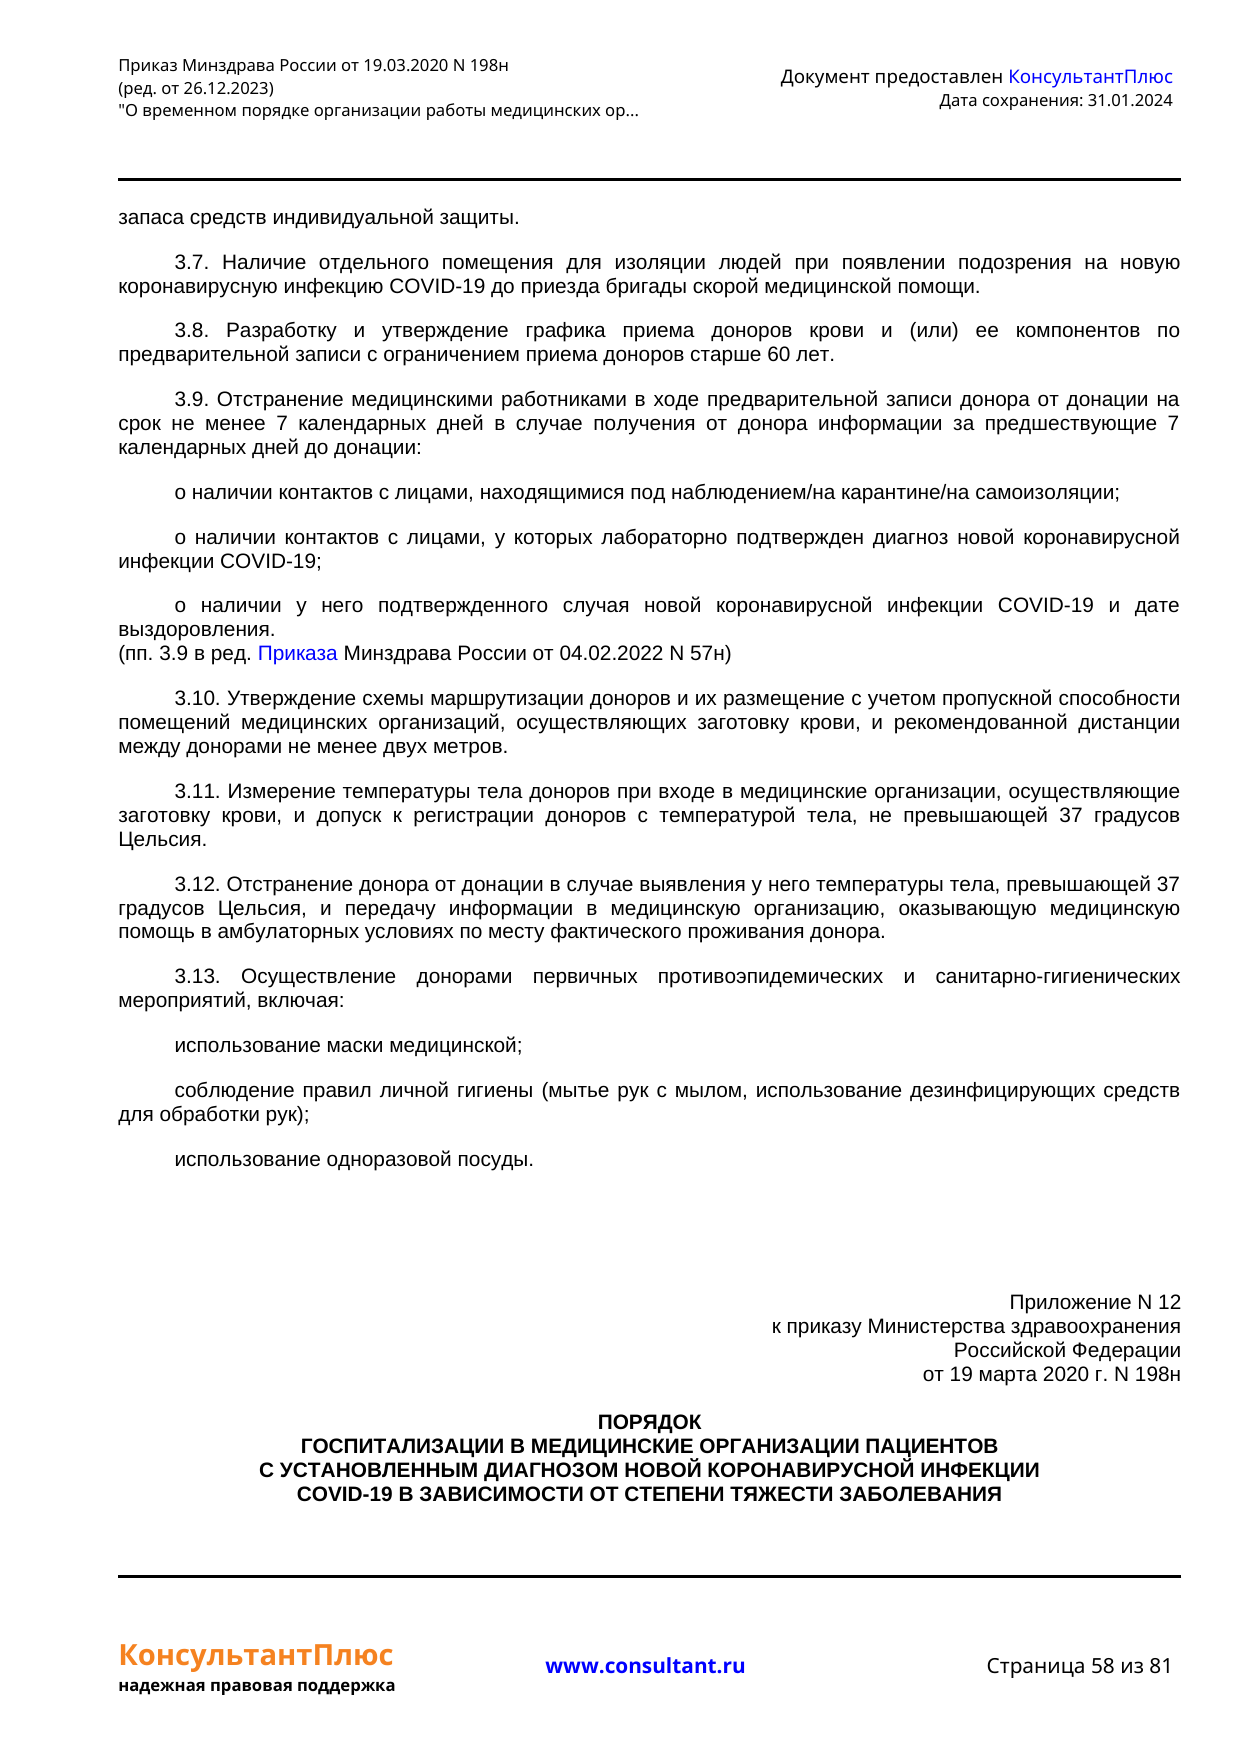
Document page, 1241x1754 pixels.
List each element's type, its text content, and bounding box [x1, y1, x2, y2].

text от 19 марта 2020 г. N 198н [118, 1362, 1181, 1386]
title С УСТАНОВЛЕННЫМ ДИАГНОЗОМ НОВОЙ КОРОНАВИРУСНОЙ ИНФЕКЦИИ [118, 1458, 1181, 1482]
text о наличии у него подтвержденного случая новой коронавирусной инфекции COVID-19 и дате выздоровления. [118, 593, 1181, 641]
title COVID-19 В ЗАВИСИМОСТИ ОТ СТЕПЕНИ ТЯЖЕСТИ ЗАБОЛЕВАНИЯ [118, 1482, 1181, 1506]
text соблюдение правил личной гигиены (мытье рук с мылом, использование дезинфицирующих средств для обработки рук); [118, 1078, 1181, 1126]
text о наличии контактов с лицами, у которых лабораторно подтвержден диагноз новой коронавирусной инфекции COVID-19; [118, 524, 1181, 572]
text 3.7. Наличие отдельного помещения для изоляции людей при появлении подозрения на новую коронавирусную инфекцию COVID-19 до приезда бригады скорой медицинской помощи. [118, 249, 1181, 297]
text 3.8. Разработку и утверждение графика приема доноров крови и (или) ее компонентов по предварительной записи с ограничением приема доноров старше 60 лет. [118, 318, 1181, 366]
text 3.13. Осуществление донорами первичных противоэпидемических и санитарно-гигиенических мероприятий, включая: [118, 964, 1181, 1012]
text 3.10. Утверждение схемы маршрутизации доноров и их размещение с учетом пропускной способности помещений медицинских организаций, осуществляющих заготовку крови, и рекомендованной дистанции между донорами не менее двух метров. [118, 686, 1181, 758]
title ПОРЯДОК [118, 1410, 1181, 1434]
text использование маски медицинской; [118, 1033, 1181, 1057]
text 3.9. Отстранение медицинскими работниками в ходе предварительной записи донора от донации на срок не менее 7 календарных дней в случае получения от донора информации за предшествующие 7 календарных дней до донации: [118, 387, 1181, 459]
text (пп. 3.9 в ред. Приказа Минздрава России от 04.02.2022 N 57н) [118, 641, 1181, 665]
text использование одноразовой посуды. [118, 1146, 1181, 1170]
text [118, 205, 1181, 229]
text 3.11. Измерение температуры тела доноров при входе в медицинские организации, осуществляющие заготовку крови, и допуск к регистрации доноров с температурой тела, не превышающей 37 градусов Цельсия. [118, 779, 1181, 851]
title ГОСПИТАЛИЗАЦИИ В МЕДИЦИНСКИЕ ОРГАНИЗАЦИИ ПАЦИЕНТОВ [118, 1434, 1181, 1458]
text 3.12. Отстранение донора от донации в случае выявления у него температуры тела, превышающей 37 градусов Цельсия, и передачу информации в медицинскую организацию, оказывающую медицинскую помощь в амбулаторных условиях по месту фактического проживания донора. [118, 871, 1181, 943]
text Российской Федерации [118, 1338, 1181, 1362]
text к приказу Министерства здравоохранения [118, 1314, 1181, 1338]
text Приложение N 12 [118, 1290, 1181, 1314]
text о наличии контактов с лицами, находящимися под наблюдением/на карантине/на самоизоляции; [118, 480, 1181, 504]
